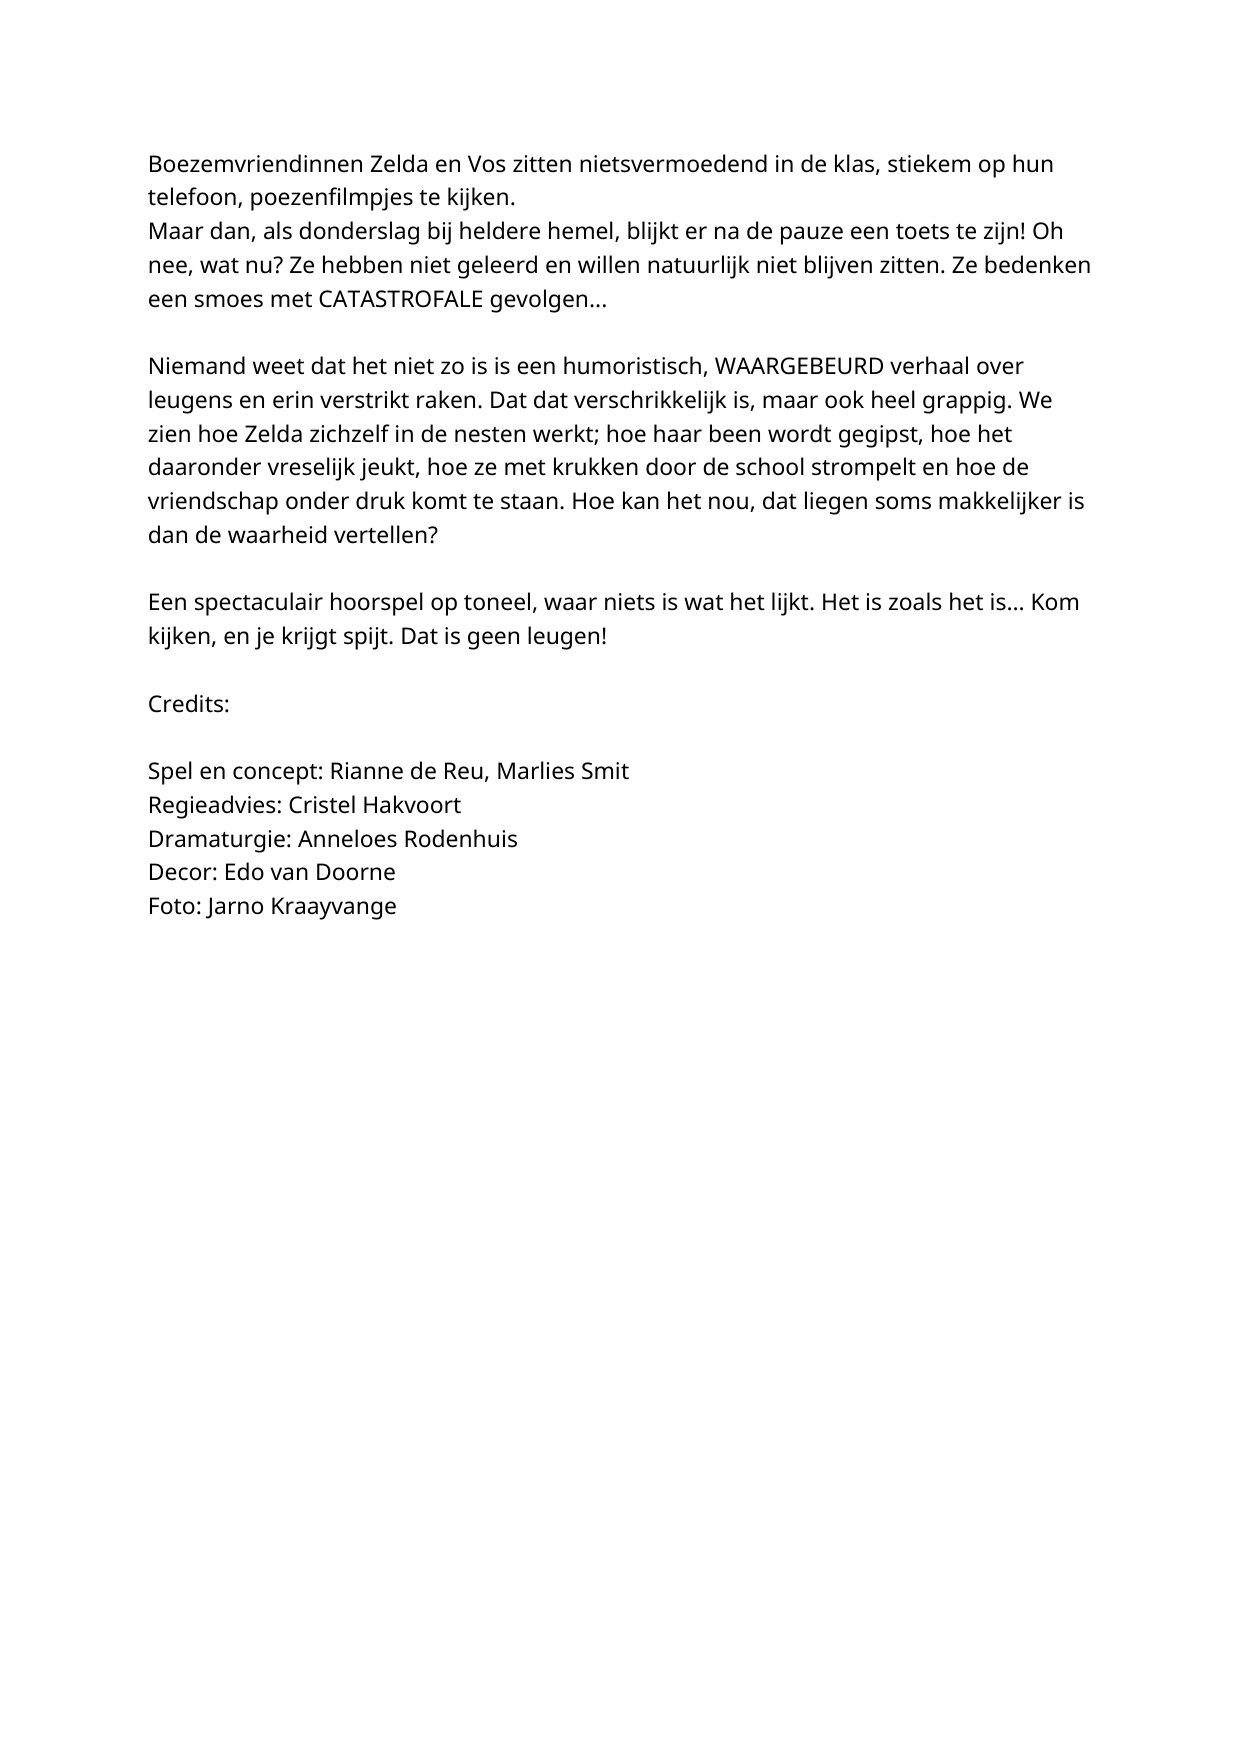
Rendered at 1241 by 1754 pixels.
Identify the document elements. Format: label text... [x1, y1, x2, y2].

text Credits: [148, 688, 1093, 719]
text Regieadvies: Cristel Hakvoort [148, 789, 1093, 820]
text Maar dan, als donderslag bij heldere hemel, blijkt er na de pauze een toets te zijn! Oh nee, wat nu? Ze hebben niet geleerd en willen natuurlijk niet blijven zitten. Ze bedenken een smoes met CATASTROFALE gevolgen... [148, 215, 1093, 314]
text Boezemvriendinnen Zelda en Vos zitten nietsvermoedend in de klas, stiekem op hun telefoon, poezenfilmpjes te kijken. [148, 148, 1093, 213]
text Een spectaculair hoorspel op toneel, waar niets is wat het lijkt. Het is zoals het is… Kom kijken, en je krijgt spijt. Dat is geen leugen! [148, 586, 1093, 651]
text Spel en concept: Rianne de Reu, Marlies Smit [148, 755, 1093, 786]
text Decor: Edo van Doorne [148, 856, 1093, 888]
text Foto: Jarno Kraayvange [148, 890, 1093, 921]
text Niemand weet dat het niet zo is is een humoristisch, WAARGEBEURD verhaal over leugens en erin verstrikt raken. Dat dat verschrikkelijk is, maar ook heel grappig. We zien hoe Zelda zichzelf in de nesten werkt; hoe haar been wordt gegipst, hoe het daaronder vreselijk jeukt, hoe ze met krukken door de school strompelt en hoe de vriendschap onder druk komt te staan. Hoe kan het nou, dat liegen soms makkelijker is dan de waarheid vertellen? [148, 350, 1093, 550]
text Dramaturgie: Anneloes Rodenhuis [148, 823, 1093, 854]
